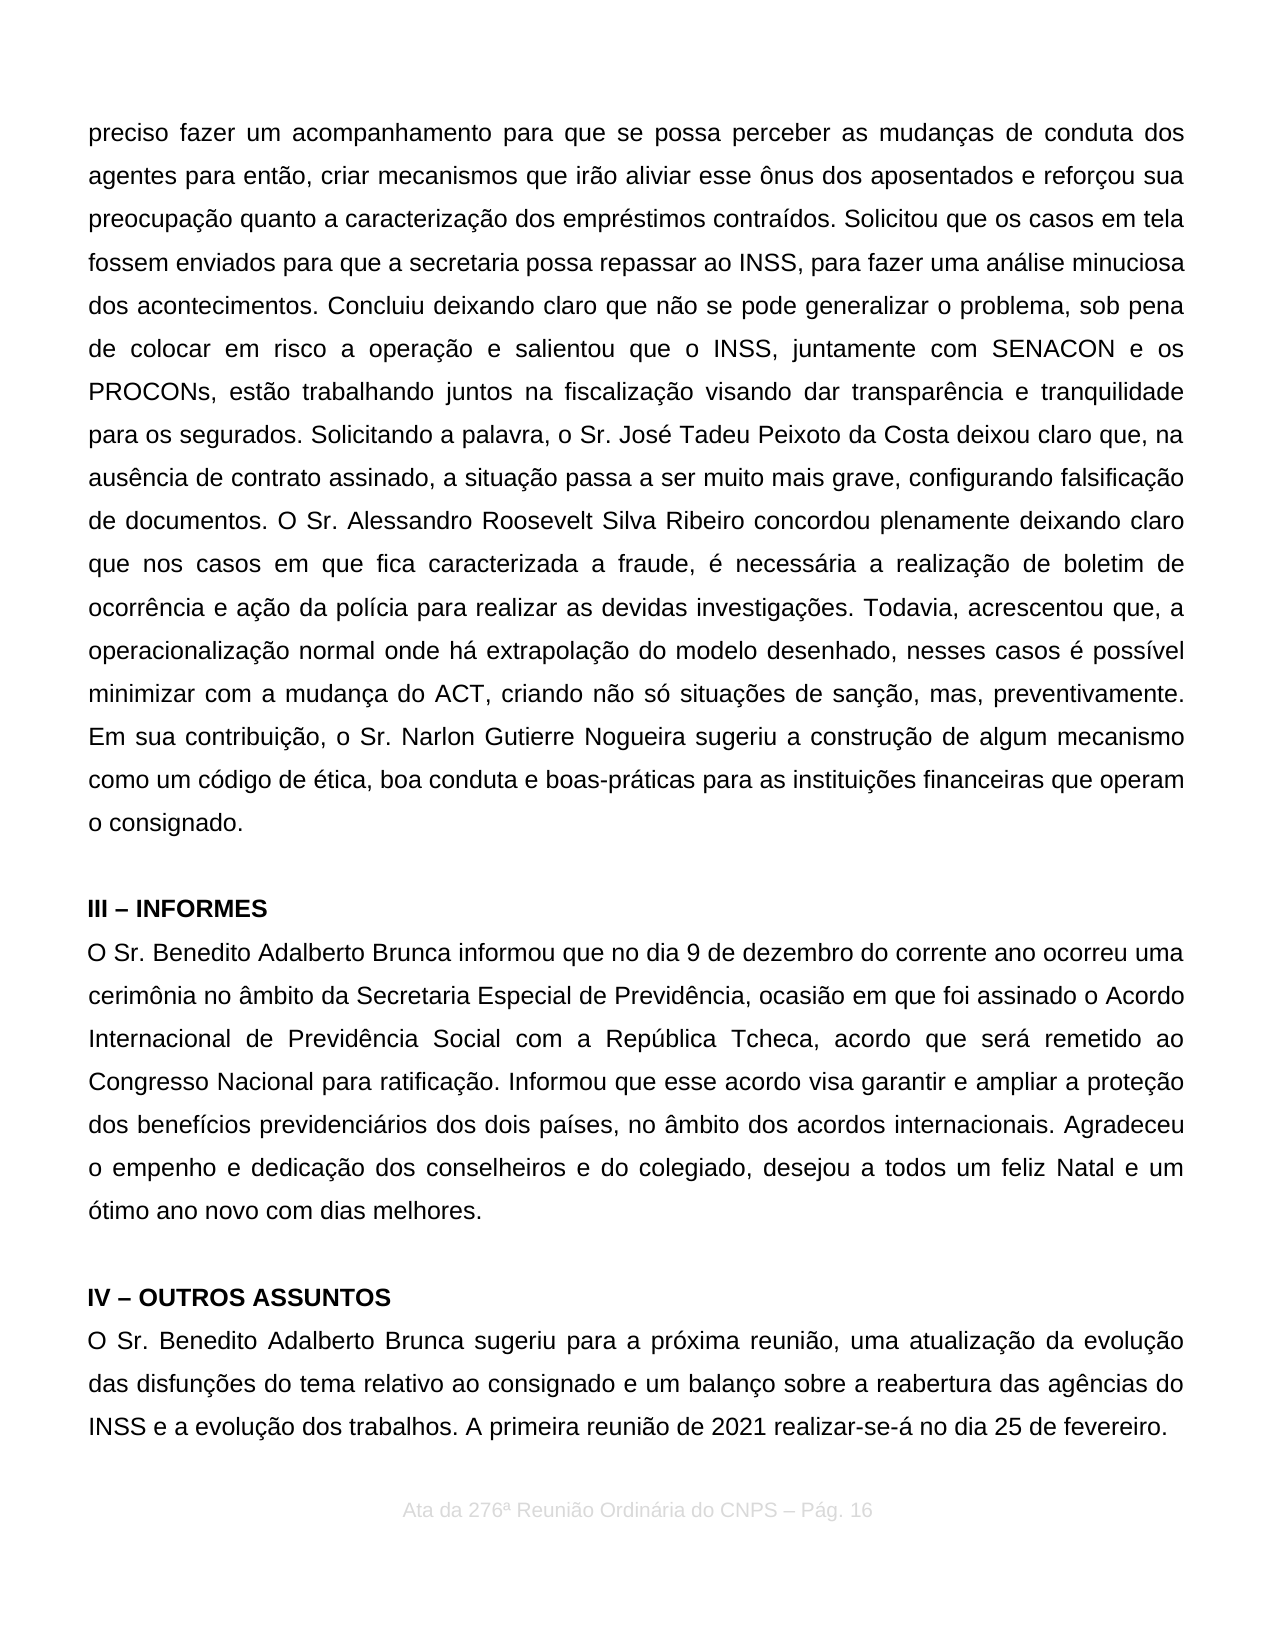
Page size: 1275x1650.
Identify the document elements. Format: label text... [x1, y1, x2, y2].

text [87, 118, 1186, 837]
text O Sr. Benedito Adalberto Brunca informou que no dia 9 de dezembro do corrente ano ocorreu uma cerimônia no âmbito da Secretaria Especial de Previdência, ocasião em que foi assinado o Acordo Internacional de Previdência Social com a República Tcheca, acordo que será remetido ao Congresso Nacional para ratificação. Informou que esse acordo visa garantir e ampliar a proteção dos benefícios previdenciários dos dois países, no âmbito dos acordos internacionais. Agradeceu o empenho e dedicação dos conselheiros e do colegiado, desejou a todos um feliz Natal e um ótimo ano novo com dias melhores. [87, 937, 1186, 1225]
text III – INFORMES [87, 894, 1186, 923]
text IV – OUTROS ASSUNTOS [87, 1282, 1186, 1311]
text O Sr. Benedito Adalberto Brunca sugeriu para a próxima reunião, uma atualização da evolução das disfunções do tema relativo ao consignado e um balanço sobre a reabertura das agências do INSS e a evolução dos trabalhos. A primeira reunião de 2021 realizar-se-á no dia 25 de fevereiro. [87, 1326, 1186, 1441]
